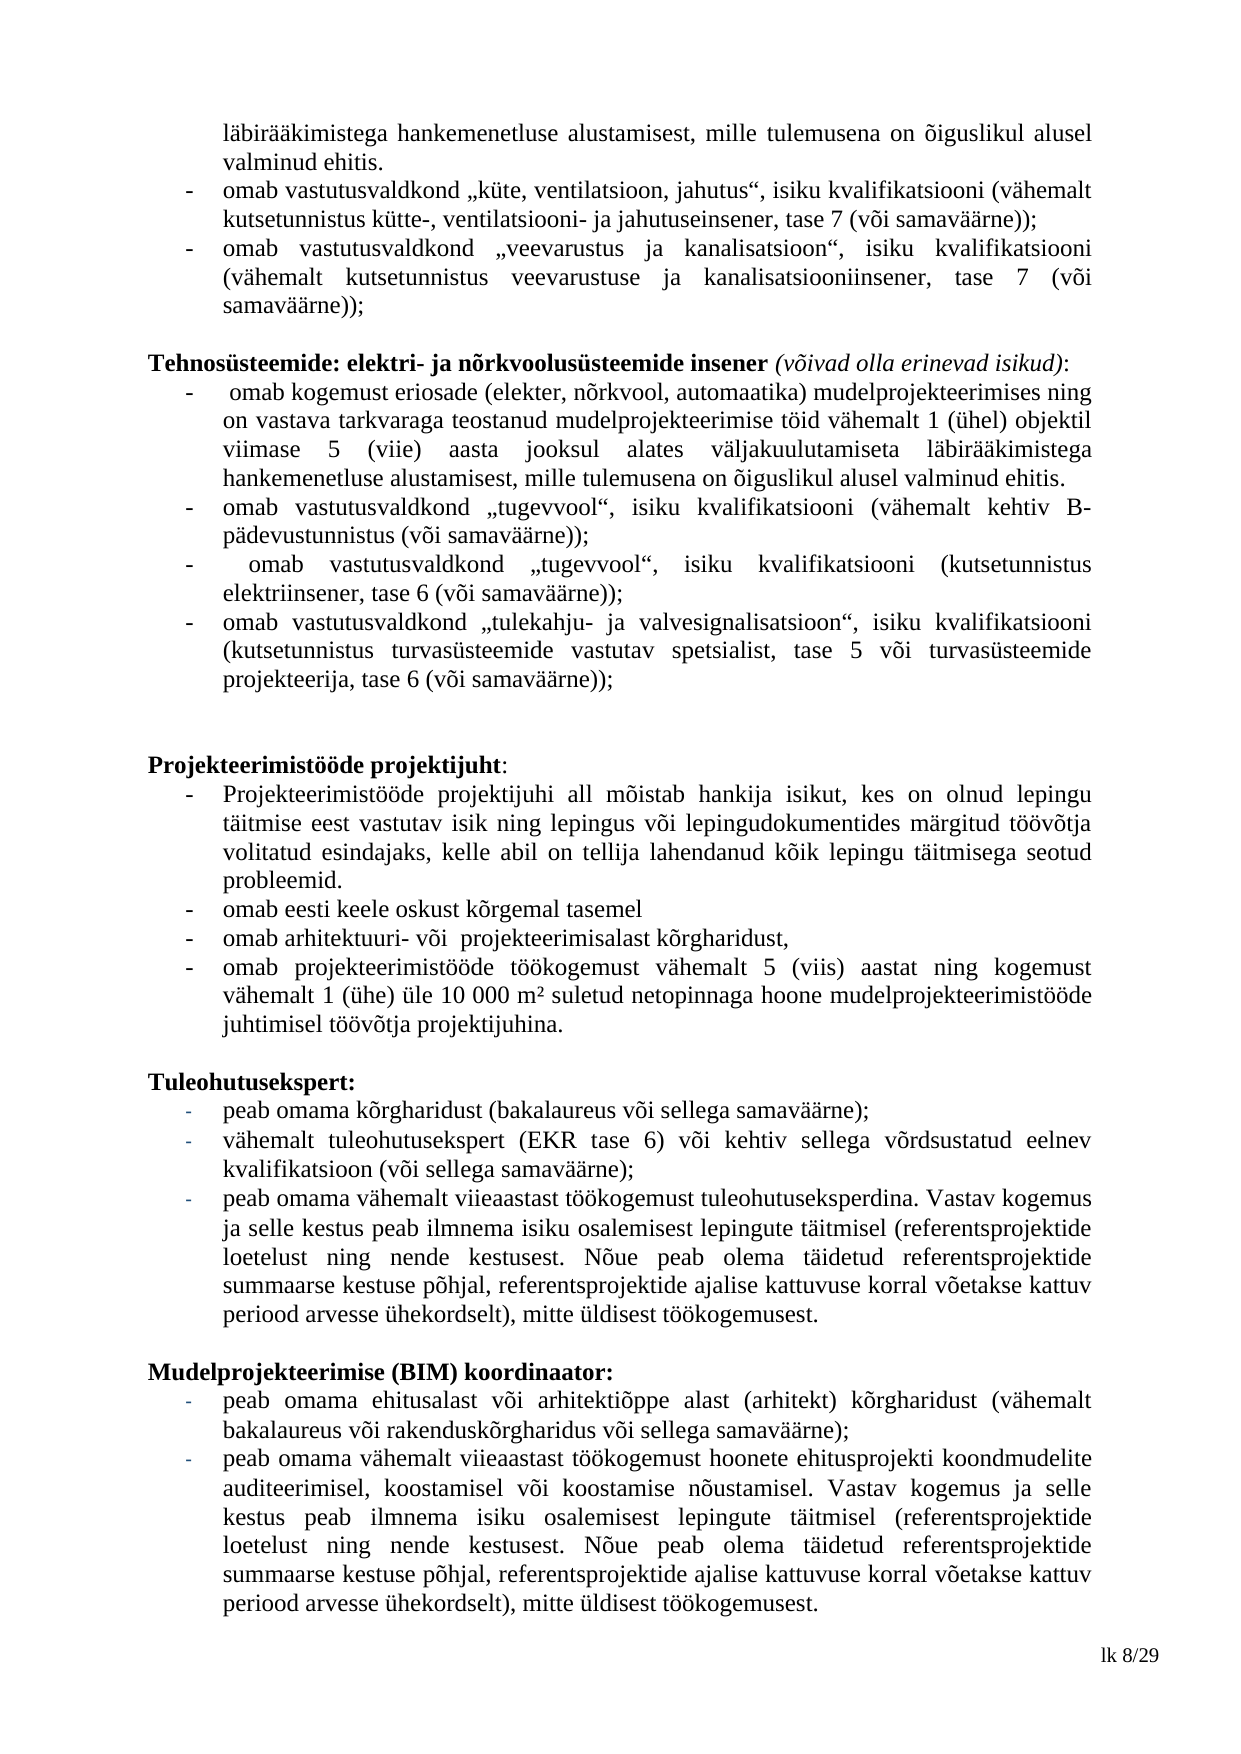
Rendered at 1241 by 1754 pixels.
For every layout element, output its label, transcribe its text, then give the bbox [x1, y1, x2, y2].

text Tuleohutusekspert: [148, 1067, 1092, 1096]
text Projekteerimistööde projektijuht: [148, 751, 1092, 779]
list peab omama vähemalt viieaastast töökogemust tuleohutuseksperdina. Vastav kogemus ja selle kestus peab ilmnema isiku osalemisest lepingute täitmisel (referentsprojektide loetelust ning nende kestusest. Nõue peab olema täidetud referentsprojektide summaarse kestuse põhjal, referentsprojektide ajalise kattuvuse korral võetakse kattuv periood arvesse ühekordselt), mitte üldisest töökogemusest. [185, 1183, 1092, 1328]
list peab omama kõrgharidust (bakalaureus või sellega samaväärne); [185, 1096, 1092, 1125]
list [185, 118, 1092, 176]
list omab arhitektuuri- või projekteerimisalast kõrgharidust, [185, 923, 1092, 952]
list peab omama ehitusalast või arhitektiõppe alast (arhitekt) kõrgharidust (vähemalt bakalaureus või rakenduskõrgharidus või sellega samaväärne); [185, 1385, 1092, 1443]
text Mudelprojekteerimise (BIM) koordinaator: [148, 1357, 1092, 1385]
list omab kogemust eriosade (elekter, nõrkvool, automaatika) mudelprojekteerimises ning on vastava tarkvaraga teostanud mudelprojekteerimise töid vähemalt 1 (ühel) objektil viimase 5 (viie) aasta jooksul alates väljakuulutamiseta läbirääkimistega hankemenetluse alustamisest, mille tulemusena on õiguslikul alusel valminud ehitis. [185, 377, 1092, 492]
list omab vastutusvaldkond „tugevvool“, isiku kvalifikatsiooni (vähemalt kehtiv B-pädevustunnistus (või samaväärne)); [185, 492, 1092, 549]
list omab eesti keele oskust kõrgemal tasemel [185, 894, 1092, 923]
text Tehnosüsteemide: elektri- ja nõrkvoolusüsteemide insener (võivad olla erinevad isikud): [148, 348, 1092, 377]
list omab vastutusvaldkond „tugevvool“, isiku kvalifikatsiooni (kutsetunnistus elektriinsener, tase 6 (või samaväärne)); [185, 549, 1092, 607]
list vähemalt tuleohutusekspert (EKR tase 6) või kehtiv sellega võrdsustatud eelnev kvalifikatsioon (või sellega samaväärne); [185, 1125, 1092, 1183]
list omab vastutusvaldkond „veevarustus ja kanalisatsioon“, isiku kvalifikatsiooni (vähemalt kutsetunnistus veevarustuse ja kanalisatsiooniinsener, tase 7 (või samaväärne)); [185, 233, 1092, 319]
list Projekteerimistööde projektijuhi all mõistab hankija isikut, kes on olnud lepingu täitmise eest vastutav isik ning lepingus või lepingudokumentides märgitud töövõtja volitatud esindajaks, kelle abil on tellija lahendanud kõik lepingu täitmisega seotud probleemid. [185, 779, 1092, 894]
list omab vastutusvaldkond „küte, ventilatsioon, jahutus“, isiku kvalifikatsiooni (vähemalt kutsetunnistus kütte-, ventilatsiooni- ja jahutuseinsener, tase 7 (või samaväärne)); [185, 176, 1092, 233]
list omab projekteerimistööde töökogemust vähemalt 5 (viis) aastat ning kogemust vähemalt 1 (ühe) üle 10 000 m² suletud netopinnaga hoone mudelprojekteerimistööde juhtimisel töövõtja projektijuhina. [185, 952, 1092, 1038]
list peab omama vähemalt viieaastast töökogemust hoonete ehitusprojekti koondmudelite auditeerimisel, koostamisel või koostamise nõustamisel. Vastav kogemus ja selle kestus peab ilmnema isiku osalemisest lepingute täitmisel (referentsprojektide loetelust ning nende kestusest. Nõue peab olema täidetud referentsprojektide summaarse kestuse põhjal, referentsprojektide ajalise kattuvuse korral võetakse kattuv periood arvesse ühekordselt), mitte üldisest töökogemusest. [185, 1443, 1092, 1617]
list omab vastutusvaldkond „tulekahju- ja valvesignalisatsioon“, isiku kvalifikatsiooni (kutsetunnistus turvasüsteemide vastutav spetsialist, tase 5 või turvasüsteemide projekteerija, tase 6 (või samaväärne)); [185, 607, 1092, 693]
